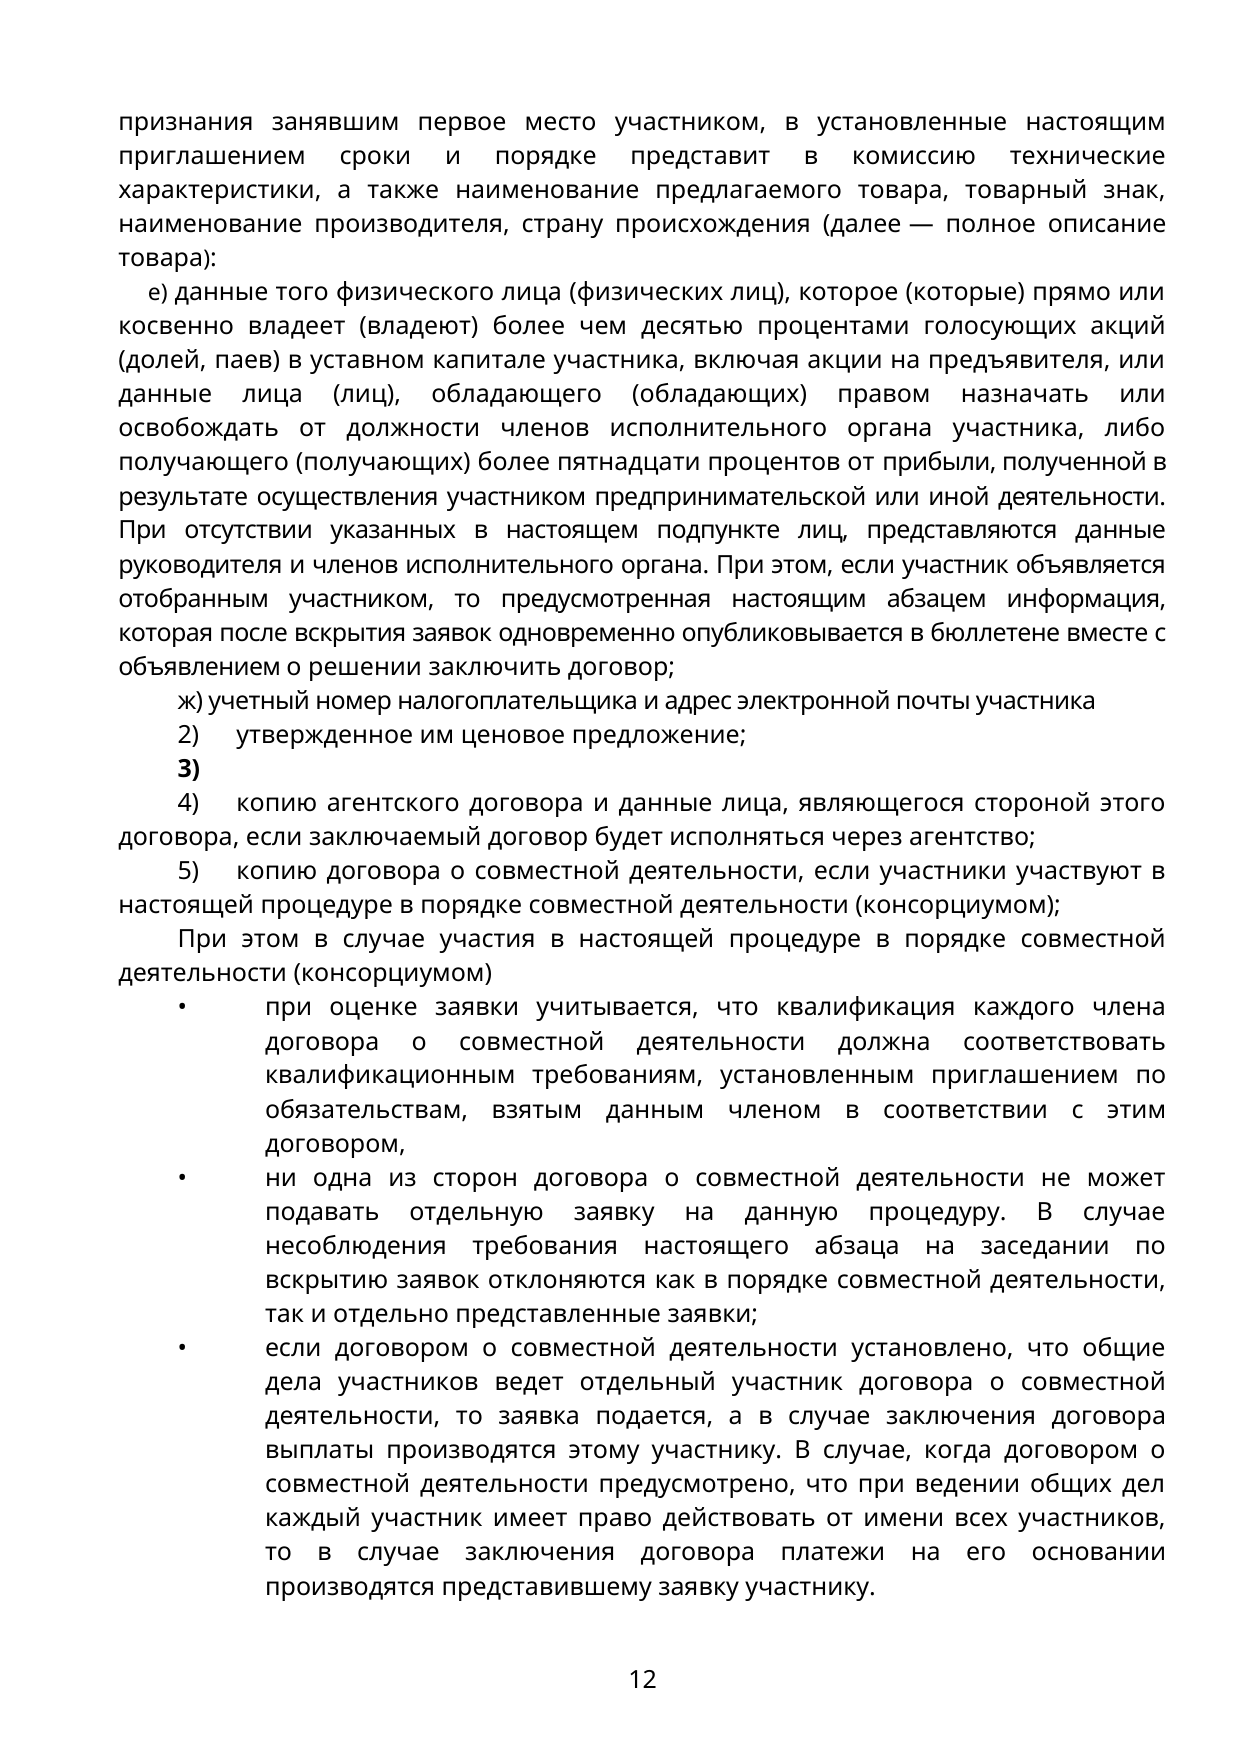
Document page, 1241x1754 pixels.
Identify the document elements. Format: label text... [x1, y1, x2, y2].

text При этом в случае участия в настоящей процедуре в порядке совместной деятельности (консорциумом) [118, 921, 1167, 989]
text 2) утвержденное им ценовое предложение; [118, 717, 1167, 751]
list ни одна из сторон договора о совместной деятельности не может подавать отдельную заявку на данную процедуру. В случае несоблюдения требования настоящего абзаца на заседании по вскрытию заявок отклоняются как в порядке совместной деятельности, так и отдельно представленные заявки; [177, 1159, 1167, 1330]
text ж) учетный номер налогоплательщика и адрес электронной почты участника [118, 682, 1167, 717]
text 5) копию договора о совместной деятельности, если участники участвуют в настоящей процедуре в порядке совместной деятельности (консорциумом); [118, 853, 1167, 921]
text е) данные того физического лица (физических лиц), которое (которые) прямо или косвенно владеет (владеют) более чем десятью процентами голосующих акций (долей, паев) в уставном капитале участника, включая акции на предъявителя, или данные лица (лиц), обладающего (обладающих) правом назначать или освобождать от должности членов исполнительного органа участника, либо получающего (получающих) более пятнадцати процентов от прибыли, полученной в результате осуществления участником предпринимательской или иной деятельности. При отсутствии указанных в настоящем подпункте лиц, представляются данные руководителя и членов исполнительного органа. При этом, если участник объявляется отобранным участником, то предусмотренная настоящим абзацем информация, которая после вскрытия заявок одновременно опубликовывается в бюллетене вместе с объявлением о решении заключить договор; [118, 274, 1167, 682]
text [118, 103, 1167, 274]
list при оценке заявки учитывается, что квалификация каждого члена договора о совместной деятельности должна соответствовать квалификационным требованиям, установленным приглашением по обязательствам, взятым данным членом в соответствии с этим договором, [177, 989, 1167, 1159]
list если договором о совместной деятельности установлено, что общие дела участников ведет отдельный участник договора о совместной деятельности, то заявка подается, а в случае заключения договора выплаты производятся этому участнику. В случае, когда договором о совместной деятельности предусмотрено, что при ведении общих дел каждый участник имеет право действовать от имени всех участников, то в случае заключения договора платежи на его основании производятся представившему заявку участнику. [177, 1330, 1167, 1602]
text 3) [118, 751, 1167, 785]
text 4) копию агентского договора и данные лица, являющегося стороной этого договора, если заключаемый договор будет исполняться через агентство; [118, 785, 1167, 853]
